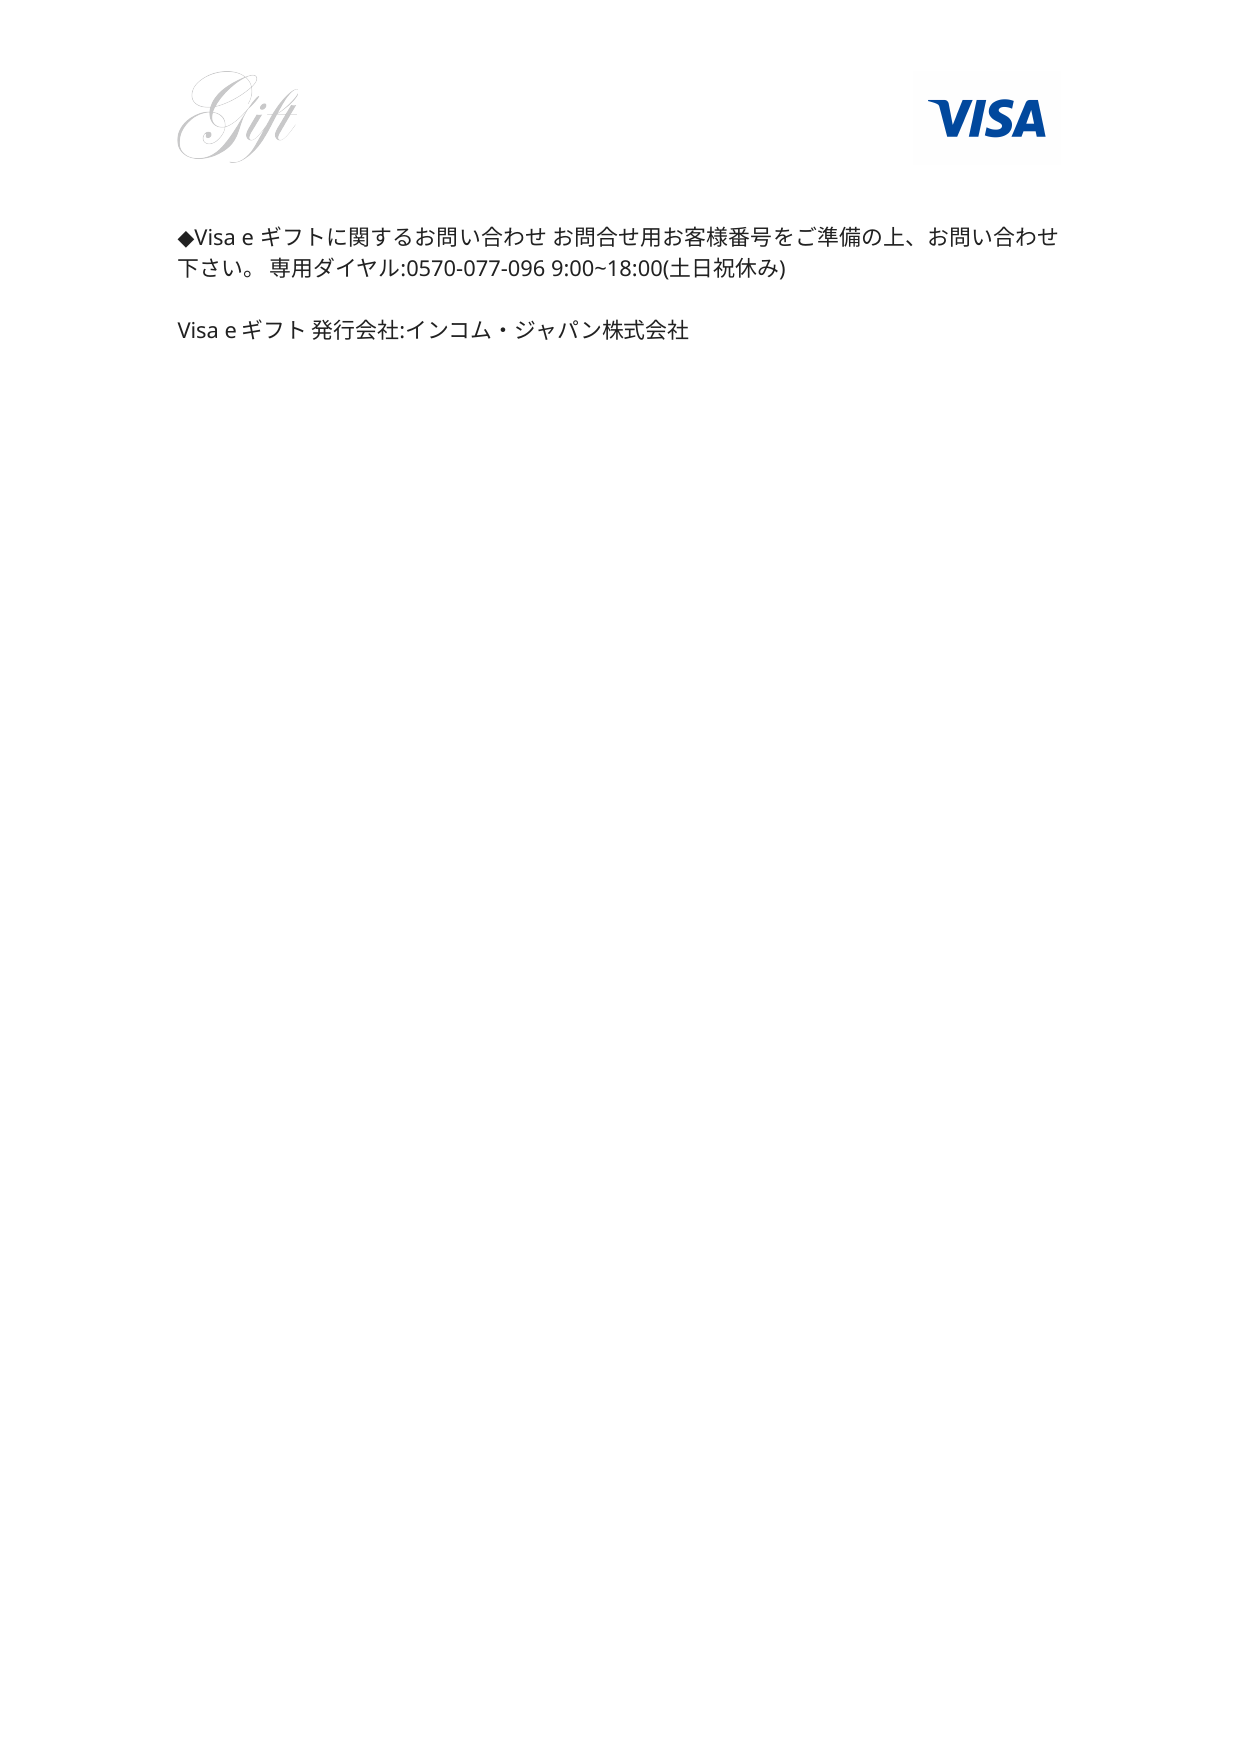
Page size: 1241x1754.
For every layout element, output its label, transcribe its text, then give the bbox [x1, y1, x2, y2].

text Visa eギフト 発行会社:インコム・ジャパン株式会社 [177, 313, 1063, 345]
picture [177, 71, 298, 163]
picture [912, 71, 1062, 165]
text ◆Visa e ギフトに関するお問い合わせ お問合せ用お客様番号をご準備の上、お問い合わせ下さい。 専用ダイヤル:0570-077-096 9:00~18:00(土日祝休み) [177, 219, 1063, 283]
